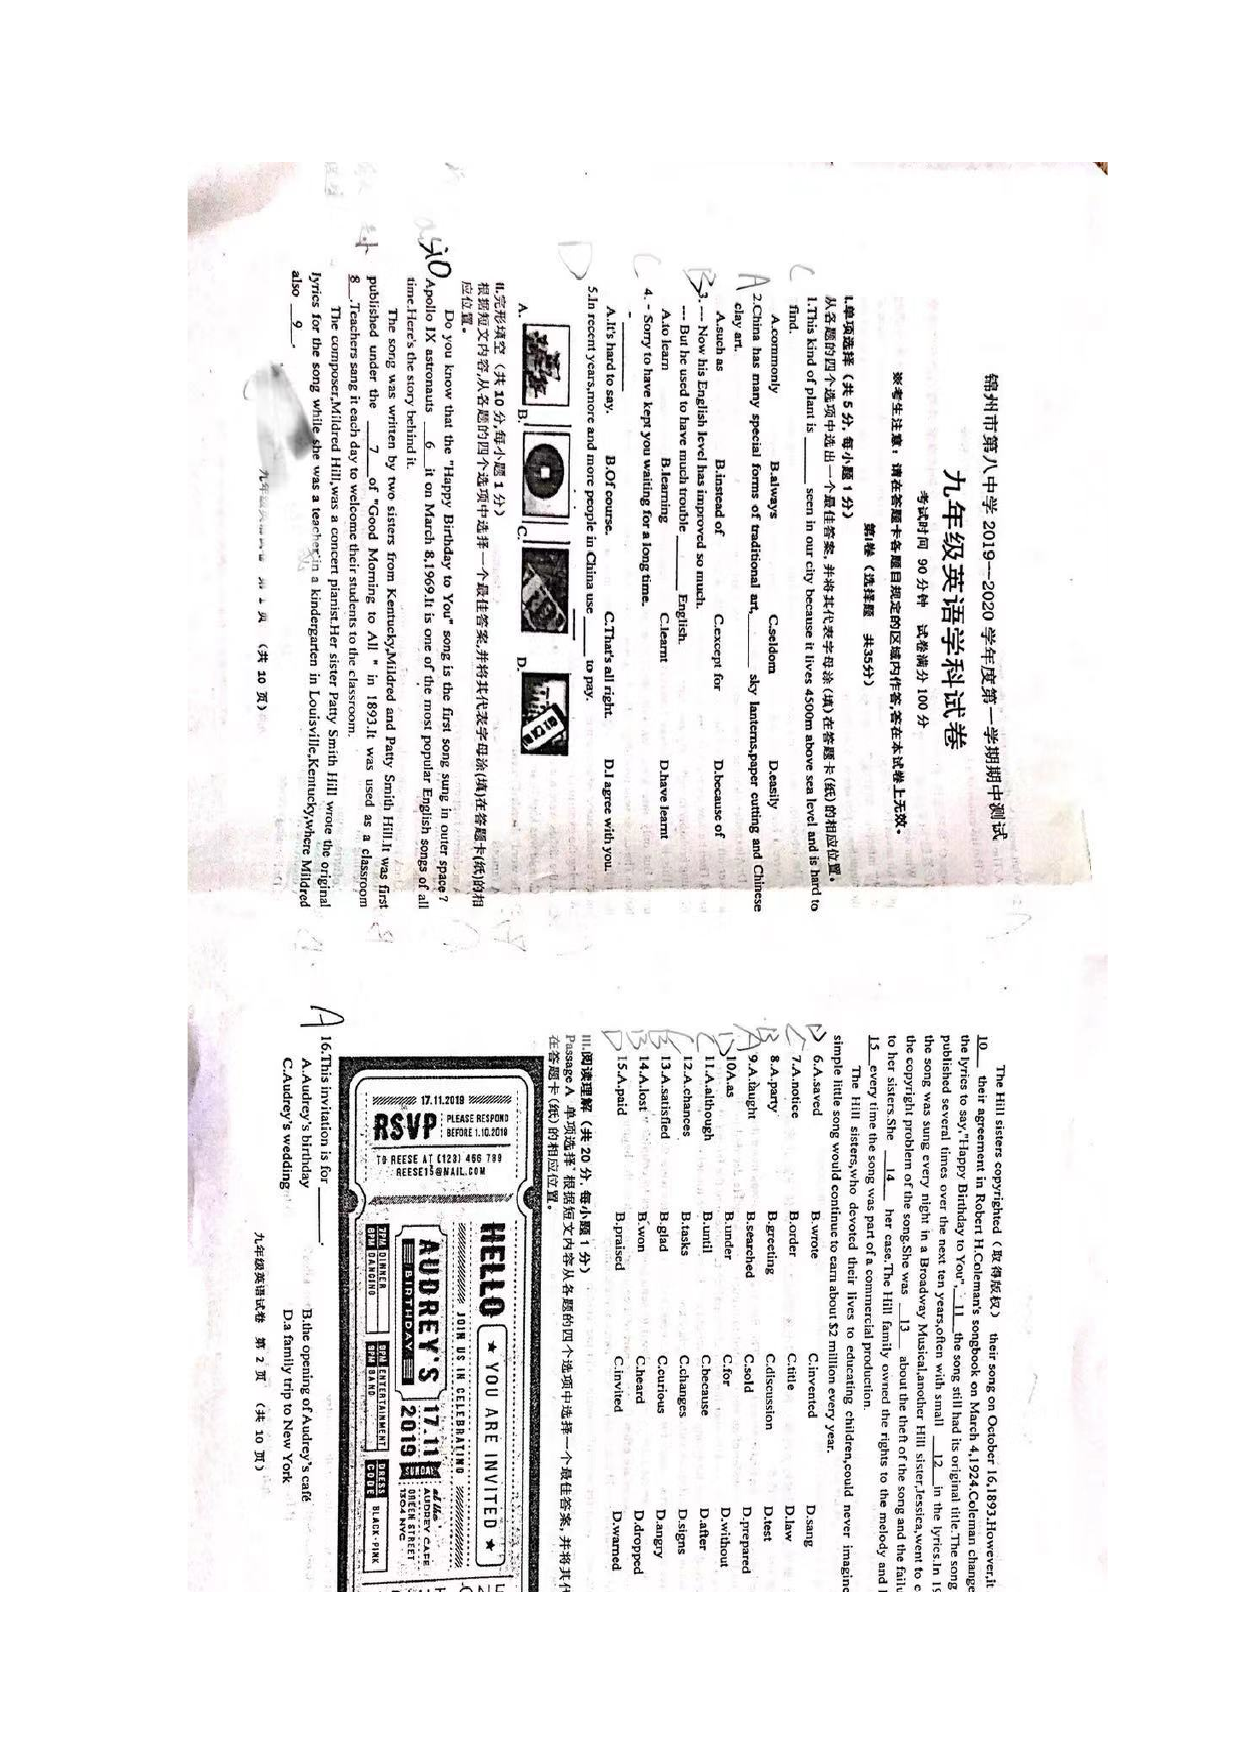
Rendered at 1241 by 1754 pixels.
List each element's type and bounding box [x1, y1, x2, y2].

picture [187, 162, 1108, 1592]
